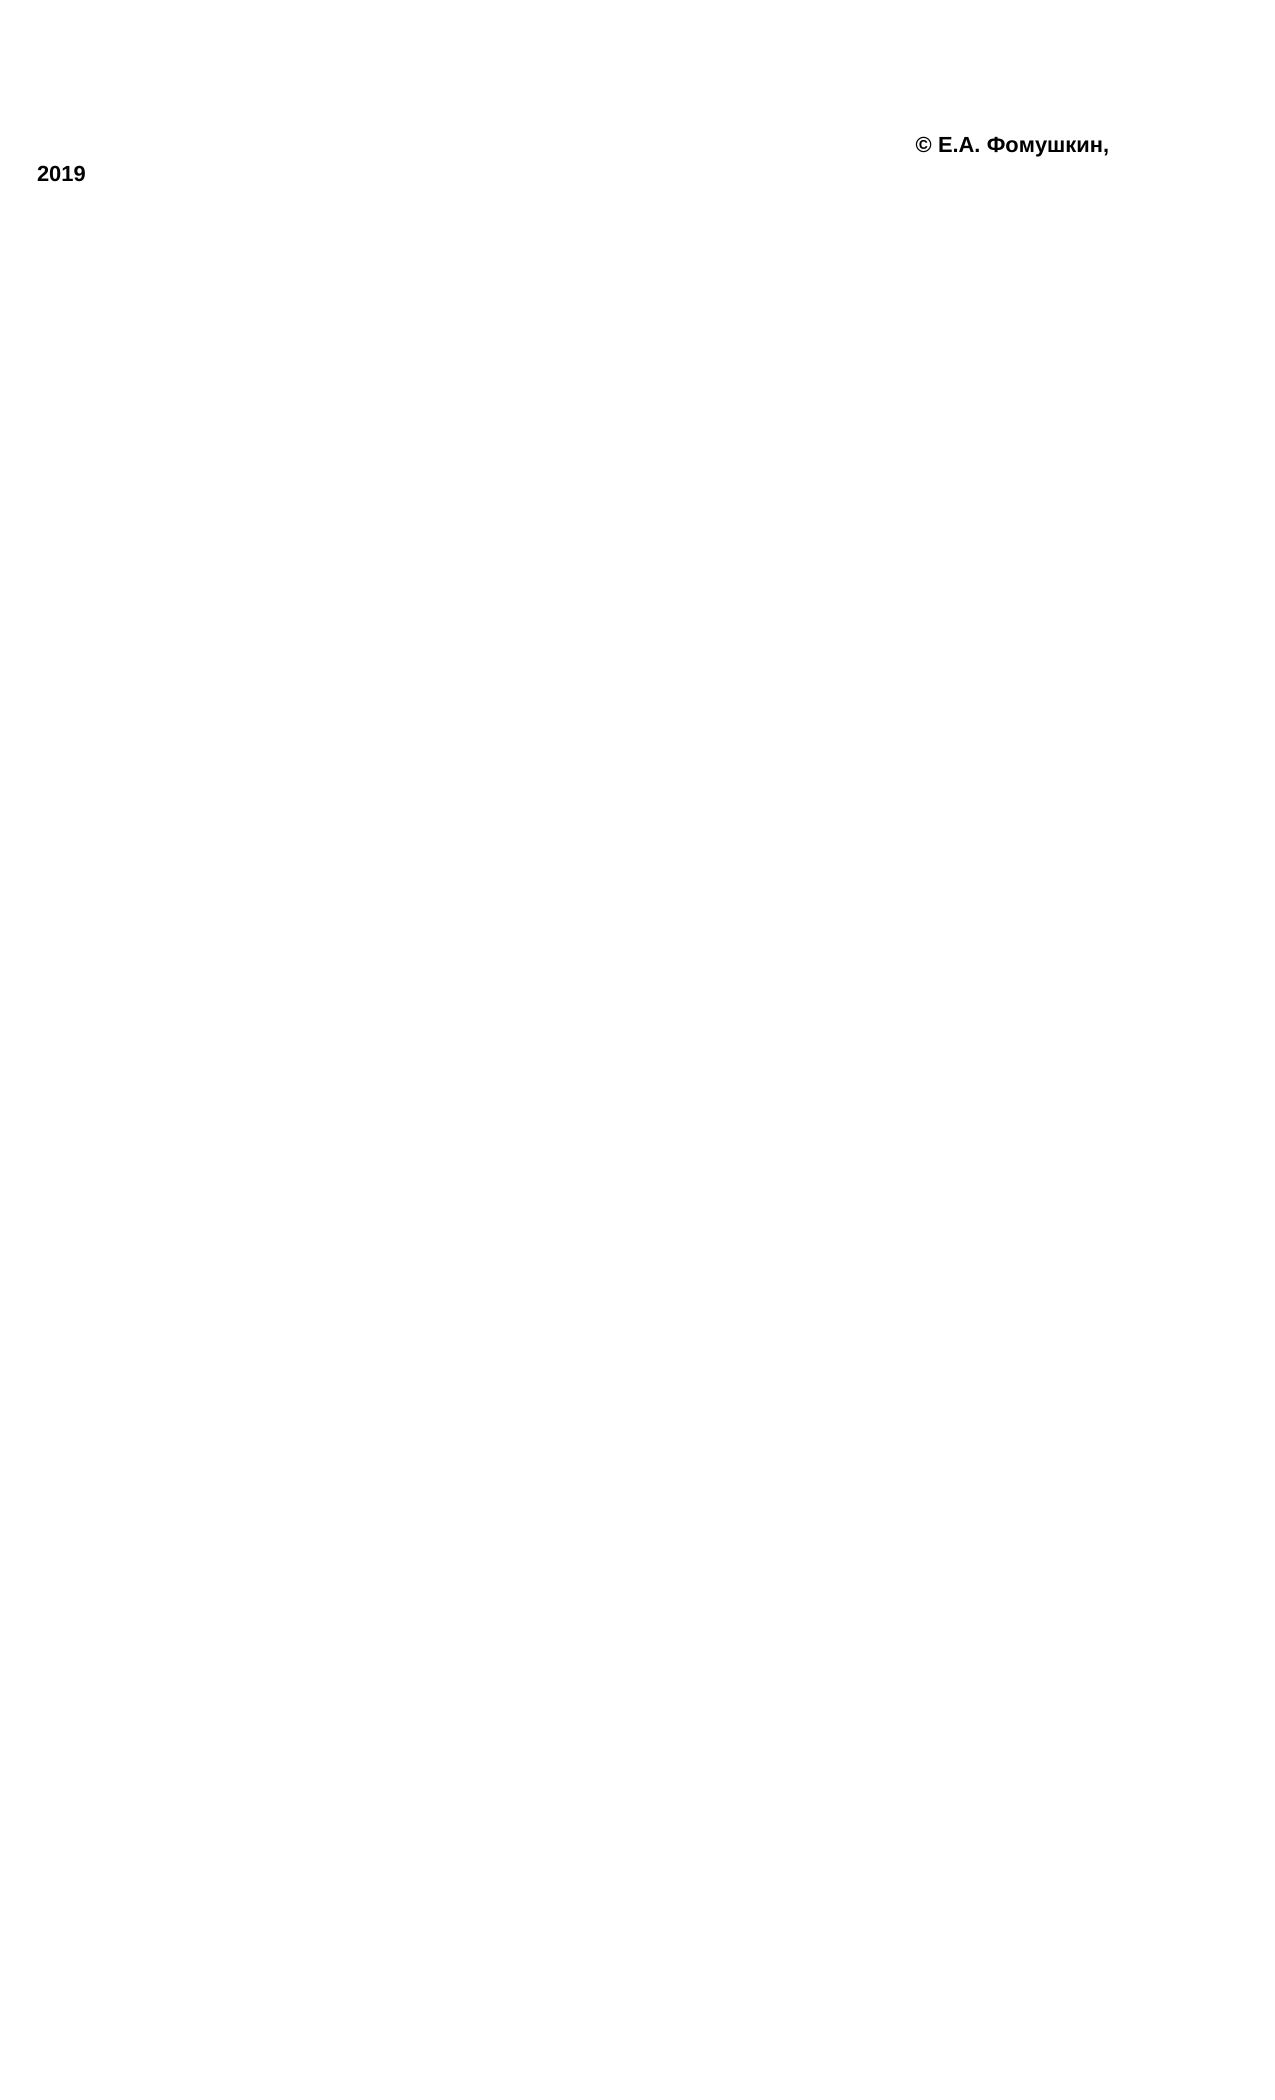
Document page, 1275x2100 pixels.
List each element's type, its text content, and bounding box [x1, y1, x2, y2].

text © Е.А. Фомушкин, 2019 [37, 157, 1120, 186]
